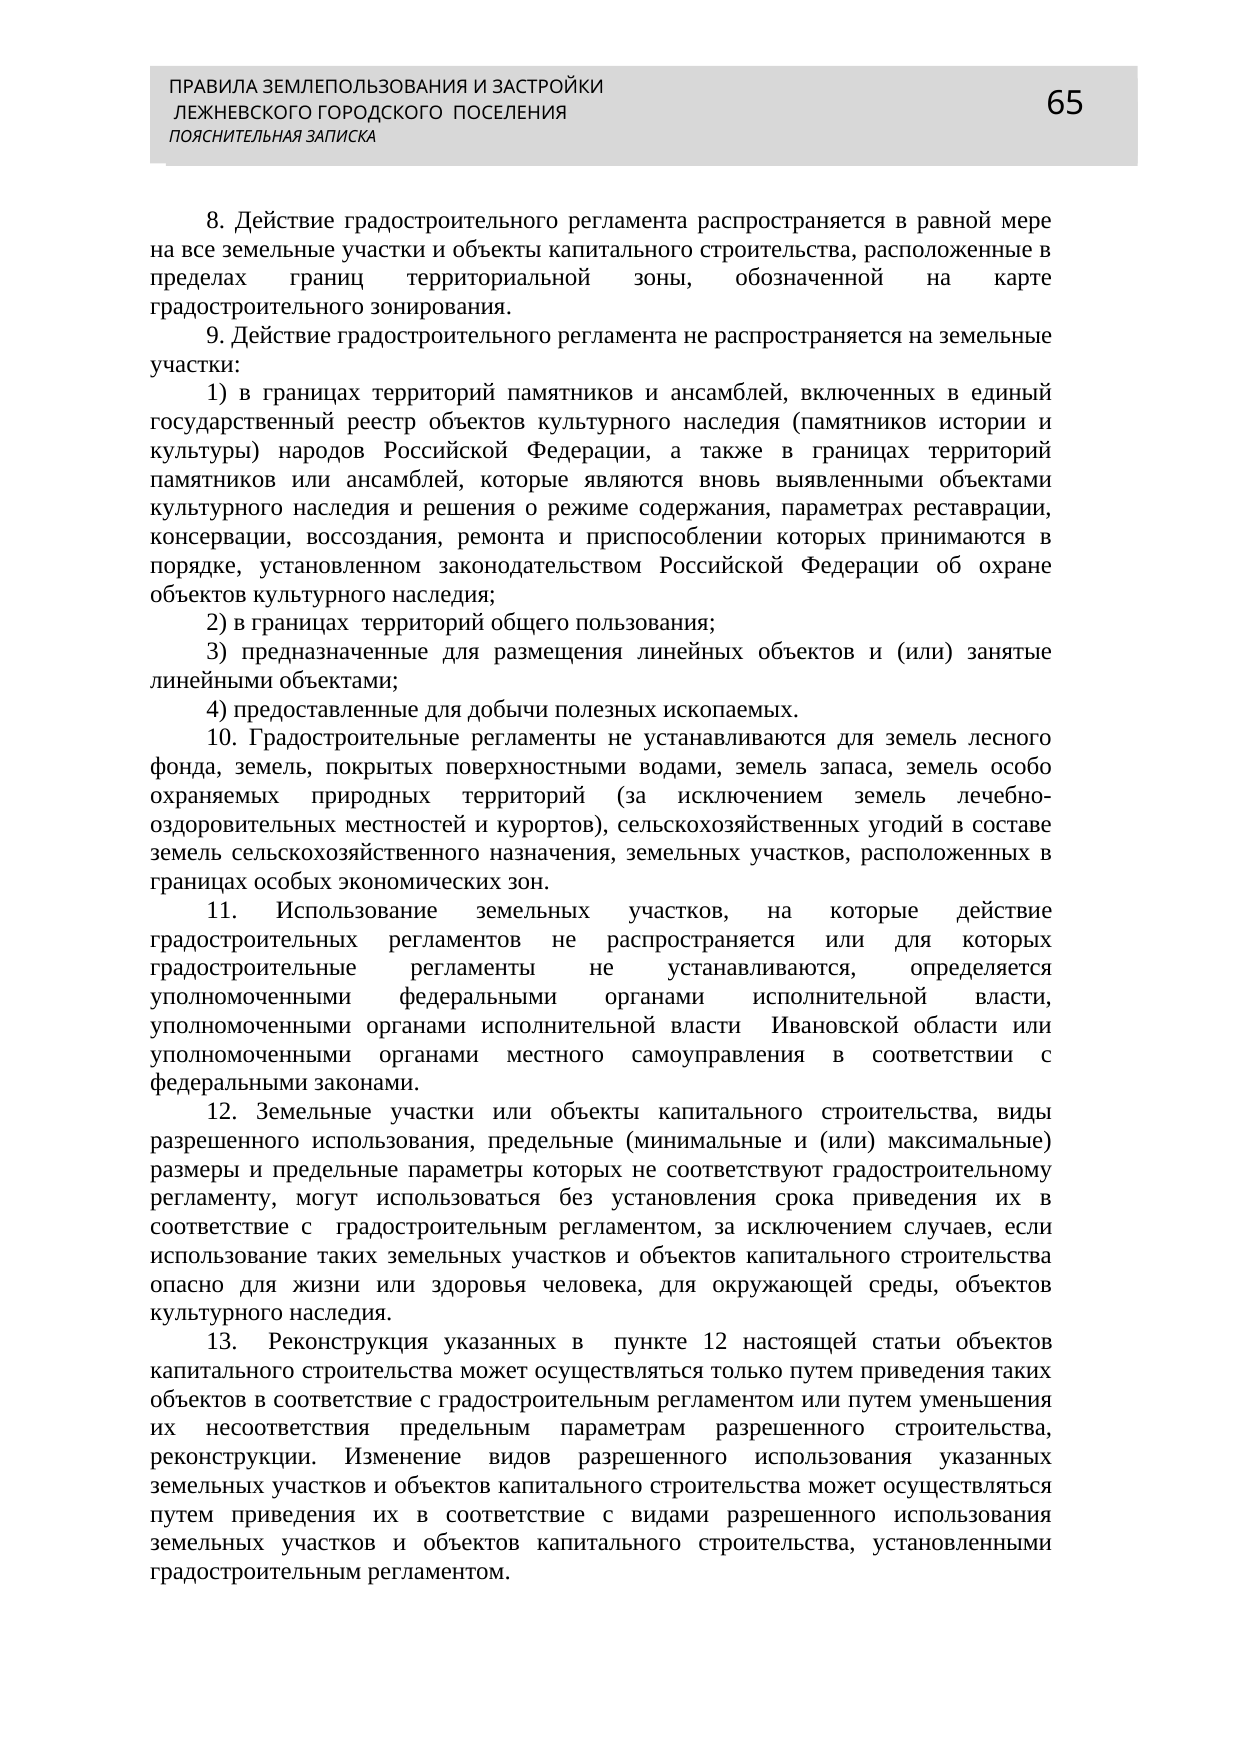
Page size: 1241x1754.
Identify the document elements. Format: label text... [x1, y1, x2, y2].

text 4) предоставленные для добычи полезных ископаемых. [150, 694, 1053, 722]
text 10. Градостроительные регламенты не устанавливаются для земель лесного фонда, земель, покрытых поверхностными водами, земель запаса, земель особо охраняемых природных территорий (за исключением земель лечебно-оздоровительных местностей и курортов), сельскохозяйственных угодий в составе земель сельскохозяйственного назначения, земельных участков, расположенных в границах особых экономических зон. [150, 722, 1053, 895]
text 12. Земельные участки или объекты капитального строительства, виды разрешенного использования, предельные (минимальные и (или) максимальные) размеры и предельные параметры которых не соответствуют градостроительному регламенту, могут использоваться без установления срока приведения их в соответствие с градостроительным регламентом, за исключением случаев, если использование таких земельных участков и объектов капитального строительства опасно для жизни или здоровья человека, для окружающей среды, объектов культурного наследия. [150, 1096, 1053, 1326]
text 11. Использование земельных участков, на которые действие градостроительных регламентов не распространяется или для которых градостроительные регламенты не устанавливаются, определяется уполномоченными федеральными органами исполнительной власти, уполномоченными органами исполнительной власти Ивановской области или уполномоченными органами местного самоуправления в соответствии с федеральными законами. [150, 895, 1053, 1096]
text 2) в границах территорий общего пользования; [150, 607, 1053, 636]
text 13. Реконструкция указанных в пункте 12 настоящей статьи объектов капитального строительства может осуществляться только путем приведения таких объектов в соответствие с градостроительным регламентом или путем уменьшения их несоответствия предельным параметрам разрешенного строительства, реконструкции. Изменение видов разрешенного использования указанных земельных участков и объектов капитального строительства может осуществляться путем приведения их в соответствие с видами разрешенного использования земельных участков и объектов капитального строительства, установленными градостроительным регламентом. [150, 1326, 1053, 1585]
text 1) в границах территорий памятников и ансамблей, включенных в единый государственный реестр объектов культурного наследия (памятников истории и культуры) народов Российской Федерации, а также в границах территорий памятников или ансамблей, которые являются вновь выявленными объектами культурного наследия и решения о режиме содержания, параметрах реставрации, консервации, воссоздания, ремонта и приспособлении которых принимаются в порядке, установленном законодательством Российской Федерации об охране объектов культурного наследия; [150, 377, 1053, 607]
text 8. Действие градостроительного регламента распространяется в равной мере на все земельные участки и объекты капитального строительства, расположенные в пределах границ территориальной зоны, обозначенной на карте градостроительного зонирования. [150, 205, 1053, 320]
text 9. Действие градостроительного регламента не распространяется на земельные участки: [150, 320, 1053, 377]
text 3) предназначенные для размещения линейных объектов и (или) занятые линейными объектами; [150, 636, 1053, 694]
